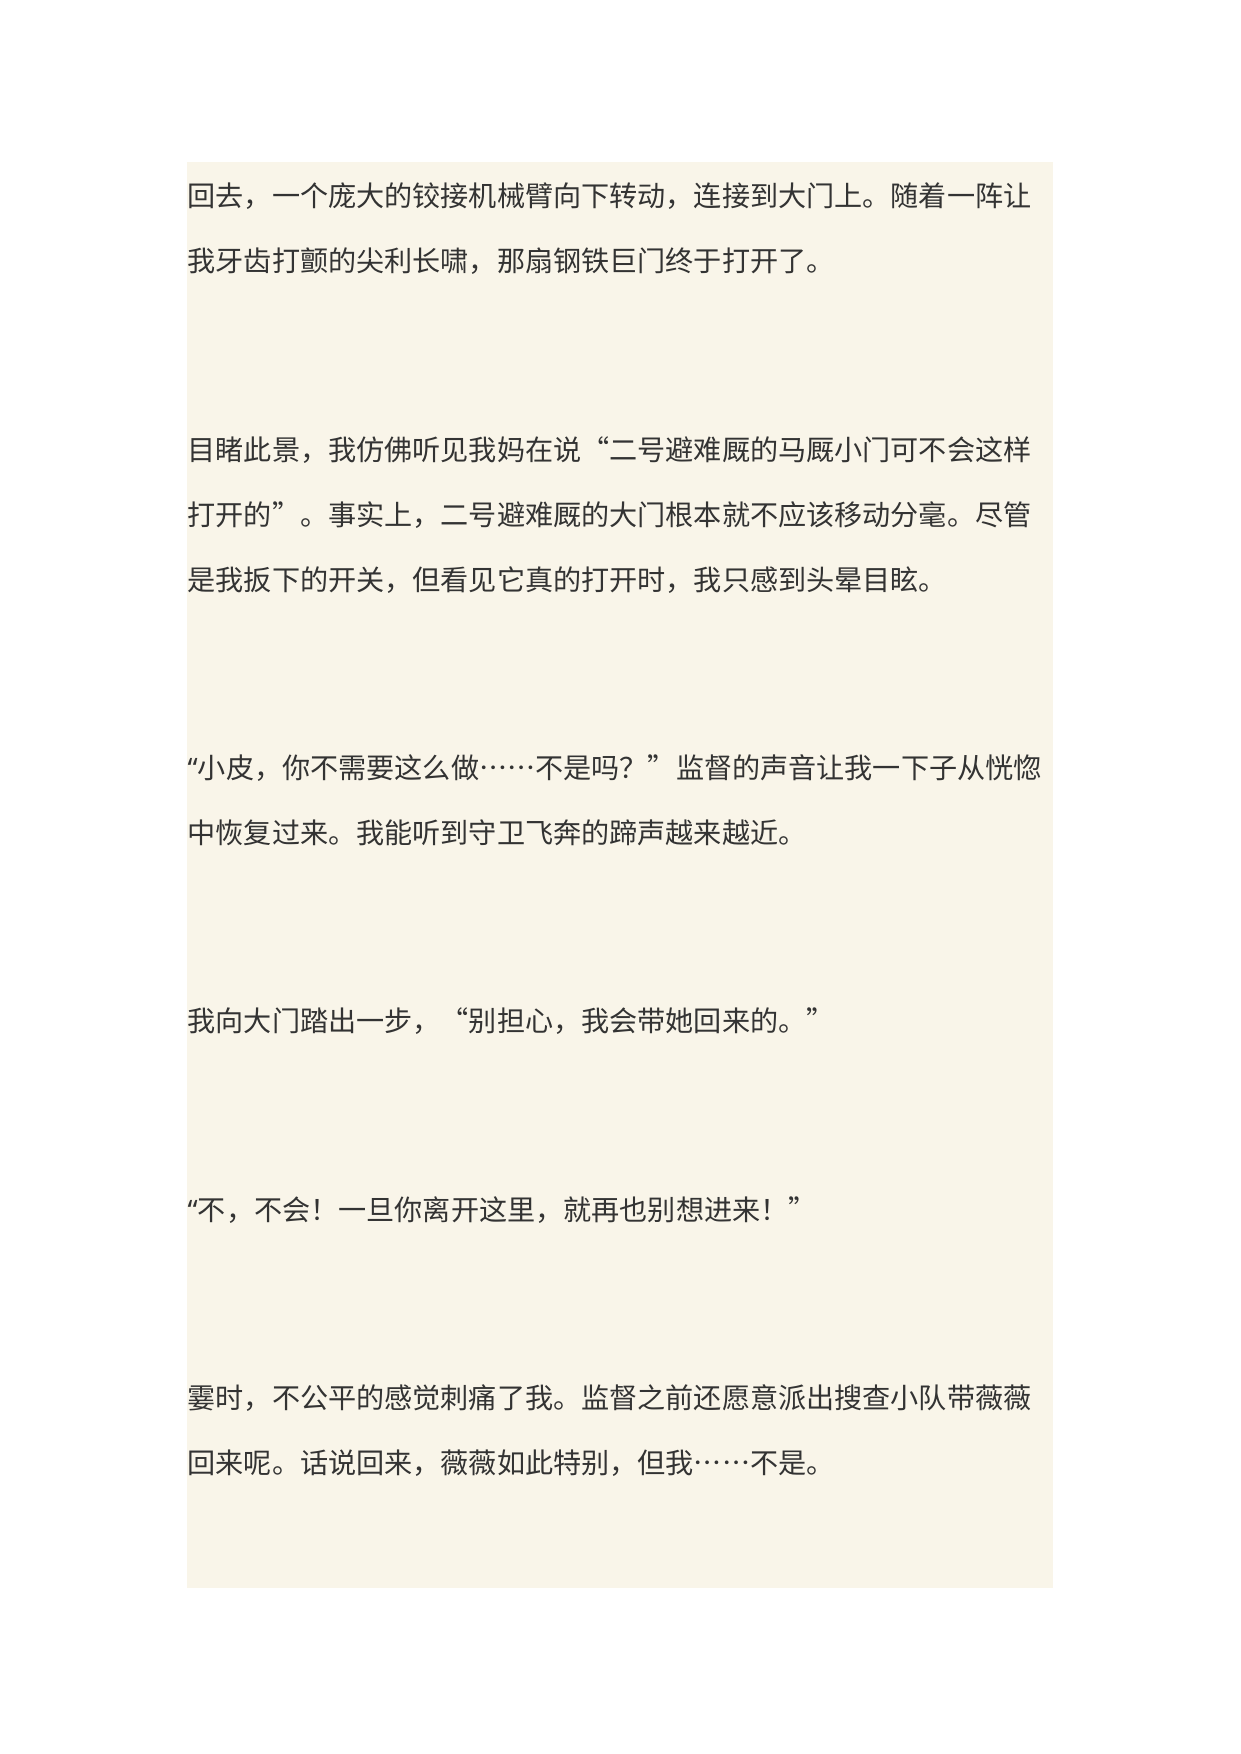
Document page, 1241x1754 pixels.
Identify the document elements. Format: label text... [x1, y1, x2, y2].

text 霎时，不公平的感觉刺痛了我。监督之前还愿意派出搜查小队带薇薇回来呢。话说回来，薇薇如此特别，但我……不是。 [187, 1364, 1053, 1494]
text “小皮，你不需要这么做……不是吗？”监督的声音让我一下子从恍惚中恢复过来。我能听到守卫飞奔的蹄声越来越近。 [187, 734, 1053, 864]
text 我向大门踏出一步，“别担心，我会带她回来的。” [187, 987, 1053, 1052]
text “不，不会！一旦你离开这里，就再也别想进来！” [187, 1175, 1053, 1240]
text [187, 162, 1053, 292]
text 目睹此景，我仿佛听见我妈在说“二号避难厩的马厩小门可不会这样打开的”。事实上，二号避难厩的大门根本就不应该移动分毫。尽管是我扳下的开关，但看见它真的打开时，我只感到头晕目眩。 [187, 415, 1053, 610]
